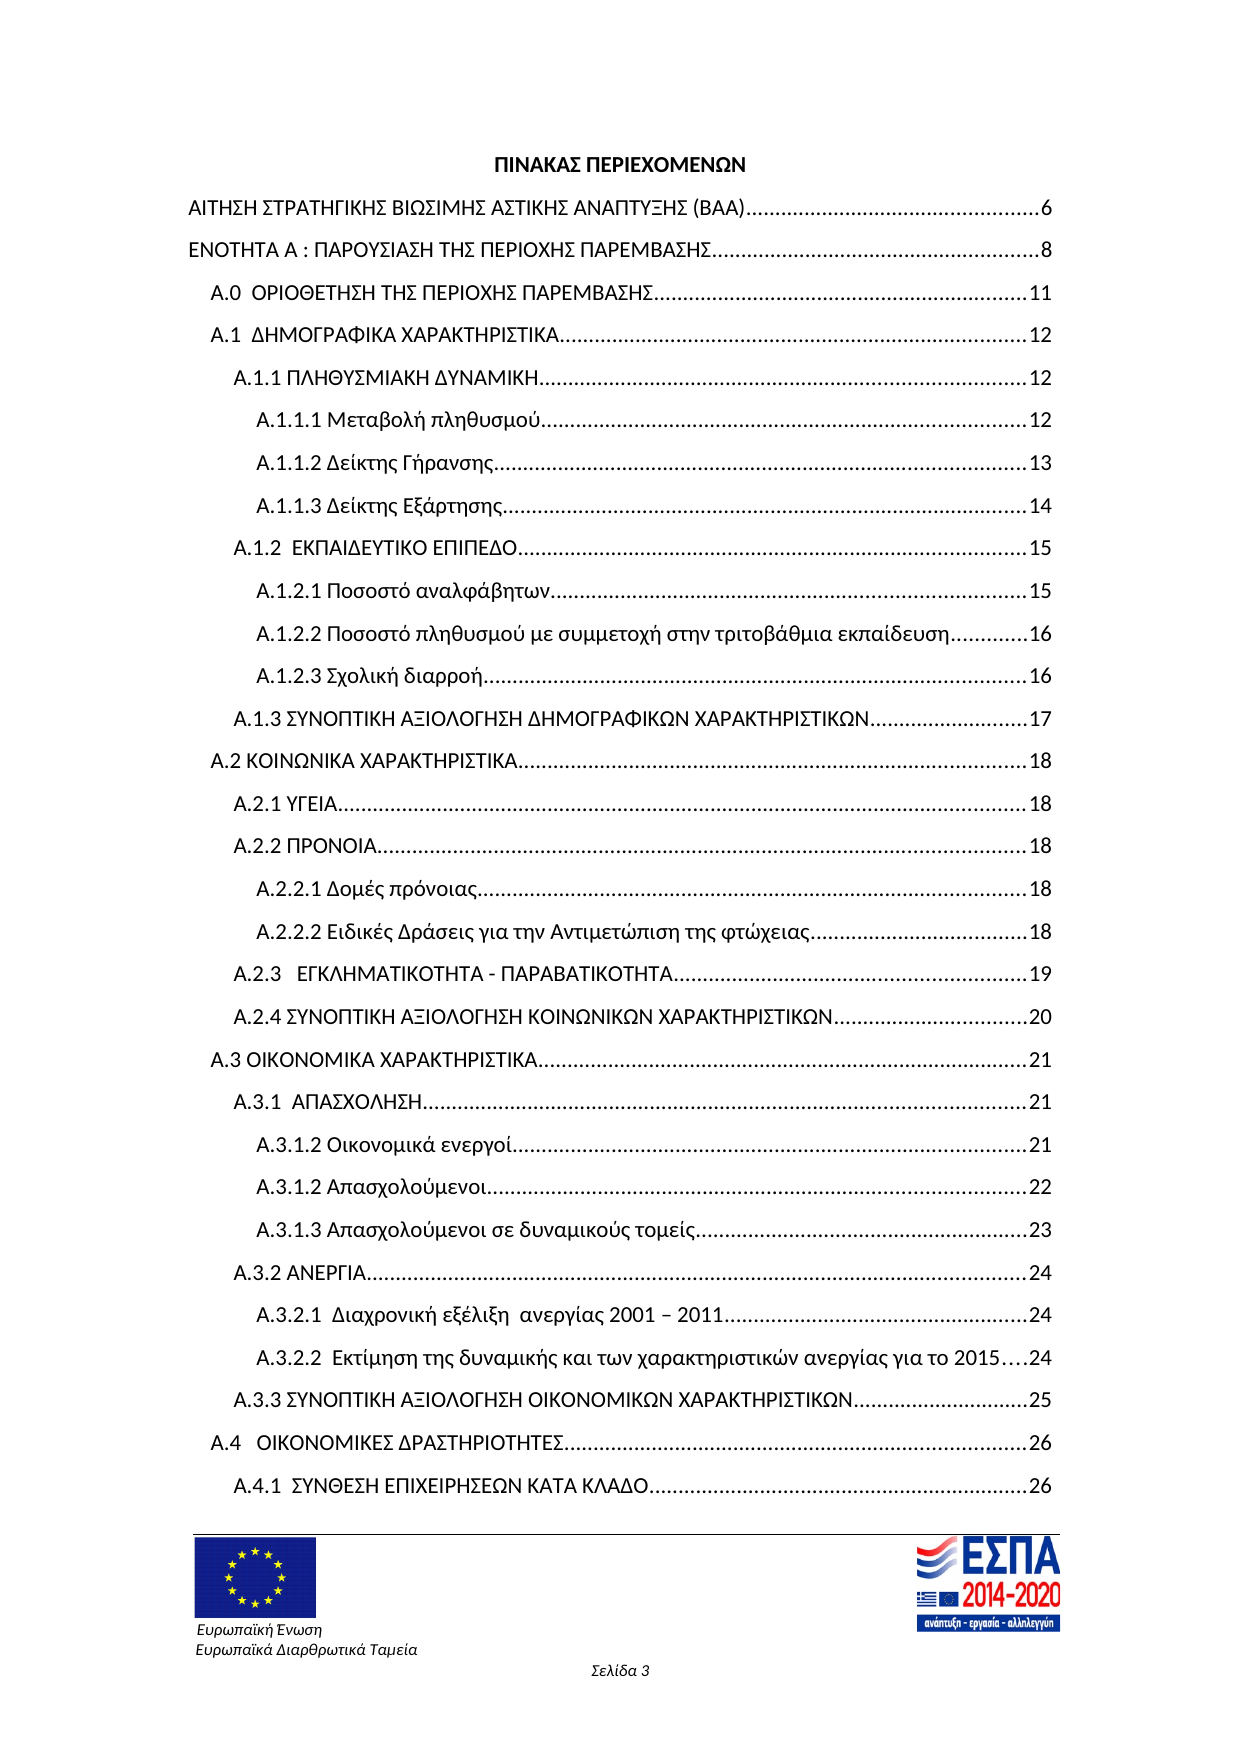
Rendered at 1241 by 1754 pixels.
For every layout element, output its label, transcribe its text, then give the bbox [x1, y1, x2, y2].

text Α.3.2.1 Διαχρονική εξέλιξη ανεργίας 2001 – 2011 24 [256, 1300, 1053, 1328]
text Α.4 ΟΙΚΟΝΟΜΙΚΕΣ ΔΡΑΣΤΗΡΙΟΤΗΤΕΣ 26 [210, 1428, 1053, 1456]
text Α.3.3 ΣΥΝΟΠΤΙΚΗ ΑΞΙΟΛΟΓΗΣΗ ΟΙΚΟΝΟΜΙΚΩΝ ΧΑΡΑΚΤΗΡΙΣΤΙΚΩΝ 25 [233, 1386, 1053, 1413]
text Α.2.3 ΕΓΚΛΗΜΑΤΙΚΟΤΗΤΑ - ΠΑΡΑΒΑΤΙΚΟΤΗΤΑ 19 [233, 959, 1053, 987]
text Α.1.1.2 Δείκτης Γήρανσης 13 [256, 448, 1053, 476]
text Α.3.1.2 Απασχολούμενοι 22 [256, 1172, 1053, 1201]
text Α.1.3 ΣΥΝΟΠΤΙΚΗ ΑΞΙΟΛΟΓΗΣΗ ΔΗΜΟΓΡΑΦΙΚΩΝ ΧΑΡΑΚΤΗΡΙΣΤΙΚΩΝ 17 [233, 704, 1053, 732]
text Α.1.2.2 Ποσοστό πληθυσμού με συμμετοχή στην τριτοβάθμια εκπαίδευση 16 [256, 619, 1053, 647]
text Α.2 ΚΟΙΝΩΝΙΚΑ ΧΑΡΑΚΤΗΡΙΣΤΙΚΑ 18 [210, 746, 1053, 774]
text Α.2.4 ΣΥΝΟΠΤΙΚΗ ΑΞΙΟΛΟΓΗΣΗ ΚΟΙΝΩΝΙΚΩΝ ΧΑΡΑΚΤΗΡΙΣΤΙΚΩΝ 20 [233, 1002, 1053, 1030]
text Α.3 ΟΙΚΟΝΟΜΙΚΑ ΧΑΡΑΚΤΗΡΙΣΤΙΚΑ 21 [210, 1045, 1053, 1073]
text Α.4.1 ΣΥΝΘΕΣΗ ΕΠΙΧΕΙΡΗΣΕΩΝ ΚΑΤΑ ΚΛΑΔΟ 26 [233, 1471, 1053, 1499]
text Α.1.2 ΕΚΠΑΙΔΕΥΤΙΚΟ ΕΠΙΠΕΔΟ 15 [233, 533, 1053, 561]
text ΠΙΝΑΚΑΣ ΠΕΡΙΕΧΟΜΕΝΩΝ [187, 150, 1053, 178]
text Α.3.2.2 Εκτίμηση της δυναμικής και των χαρακτηριστικών ανεργίας για το 2015 24 [256, 1343, 1053, 1371]
text Α.2.2.1 Δομές πρόνοιας 18 [256, 874, 1053, 902]
text Α.3.1.3 Απασχολούμενοι σε δυναμικούς τομείς 23 [256, 1215, 1053, 1243]
text Α.1.1.3 Δείκτης Εξάρτησης 14 [256, 491, 1053, 519]
text Α.1 ΔΗΜΟΓΡΑΦΙΚΑ ΧΑΡΑΚΤΗΡΙΣΤΙΚΑ 12 [210, 320, 1053, 348]
text Α.2.2 ΠΡΟΝΟΙΑ 18 [233, 832, 1053, 860]
text Α.3.2 ΑΝΕΡΓΙΑ 24 [233, 1258, 1053, 1286]
text Α.0 ΟΡΙΟΘΕΤΗΣΗ ΤΗΣ ΠΕΡΙΟΧΗΣ ΠΑΡΕΜΒΑΣΗΣ 11 [210, 278, 1053, 306]
text Α.2.2.2 Ειδικές Δράσεις για την Αντιμετώπιση της φτώχειας 18 [256, 917, 1053, 945]
text Α.3.1.2 Οικονομικά ενεργοί 21 [256, 1130, 1053, 1158]
text Α.2.1 ΥΓΕΙΑ 18 [233, 789, 1053, 817]
picture [192, 1535, 318, 1620]
text Α.1.2.3 Σχολική διαρροή 16 [256, 661, 1053, 689]
text ΑΙΤΗΣΗ ΣΤΡΑΤΗΓΙΚΗΣ ΒΙΩΣΙΜΗΣ ΑΣΤΙΚΗΣ ΑΝΑΠΤΥΞΗΣ (ΒΑΑ) 6 [187, 193, 1053, 221]
picture [916, 1535, 1060, 1632]
text Α.1.2.1 Ποσοστό αναλφάβητων 15 [256, 576, 1053, 604]
text ΕΝΟΤΗΤΑ Α : ΠΑΡΟΥΣΙΑΣΗ ΤΗΣ ΠΕΡΙΟΧΗΣ ΠΑΡΕΜΒΑΣΗΣ 8 [187, 235, 1053, 263]
text Α.3.1 ΑΠΑΣΧΟΛΗΣΗ 21 [233, 1087, 1053, 1115]
text Α.1.1.1 Μεταβολή πληθυσμού 12 [256, 406, 1053, 434]
text Α.1.1 ΠΛΗΘΥΣΜΙΑΚΗ ΔΥΝΑΜΙΚΗ 12 [233, 363, 1053, 391]
